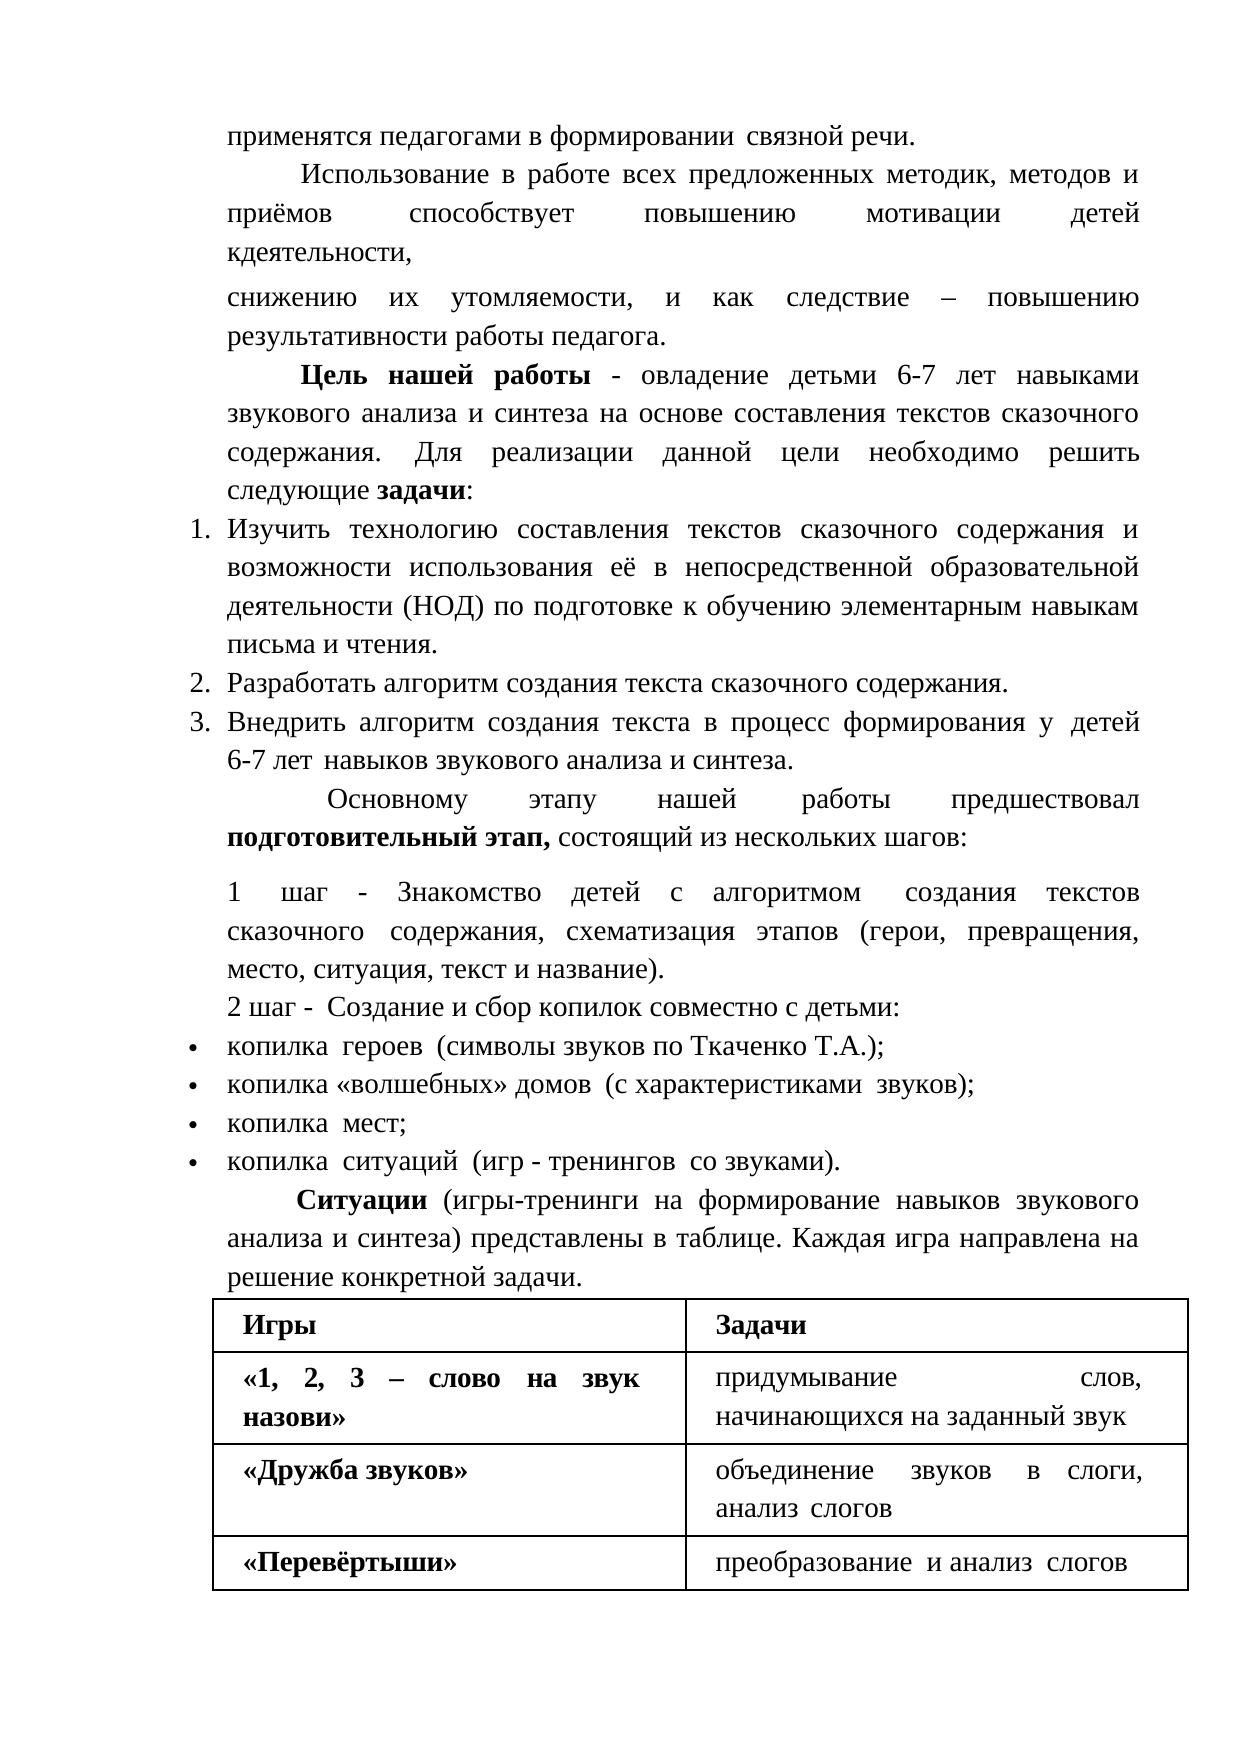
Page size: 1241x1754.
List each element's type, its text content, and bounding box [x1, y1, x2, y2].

table_cell объединение звуков в слоги, анализ слогов [687, 1445, 1187, 1535]
table_cell «Перевёртыши» [214, 1537, 685, 1588]
text снижению их утомляемости, и как следствие – повышению результативности работы педагога. [227, 279, 1140, 351]
list Разработать алгоритм создания текста сказочного содержания. [189, 665, 1152, 699]
list копилка героев (символы звуков по Ткаченко Т.А.); [189, 1028, 1152, 1061]
text Ситуации (игры-тренинги на формирование навыков звукового анализа и синтеза) представлены в таблице. Каждая игра направлена на решение конкретной задачи. [227, 1182, 1139, 1292]
text Основному этапу нашей работы предшествовал подготовительный этап, состоящий из нескольких шагов: [227, 781, 1140, 853]
table_cell преобразование и анализ слогов [687, 1537, 1187, 1588]
list Изучить технологию составления текстов сказочного содержания и возможности использования её в непосредственной образовательной деятельности (НОД) по подготовке к обучению элементарным навыкам письма и чтения. [189, 511, 1139, 660]
list Внедрить алгоритм создания текста в процесс формирования у детей 6-7 лет навыков звукового анализа и синтеза. [189, 704, 1140, 776]
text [227, 118, 1141, 152]
text Цель нашей работы - овладение детьми 6-7 лет навыками звукового анализа и синтеза на основе составления текстов сказочного содержания. Для реализации данной цели необходимо решить следующие задачи: [227, 357, 1140, 506]
table_header Задачи [687, 1300, 1187, 1351]
list шаг - Знакомство детей с алгоритмом создания текстов сказочного содержания, схематизация этапов (герои, превращения, место, ситуация, текст и название). [227, 874, 1140, 985]
list копилка ситуаций (игр - тренингов со звуками). [189, 1143, 1152, 1177]
table_cell «Дружба звуков» [214, 1445, 685, 1535]
list копилка «волшебных» домов (с характеристиками звуков); [189, 1066, 1152, 1100]
table_cell придумывание слов, начинающихся на заданный звук [687, 1353, 1187, 1443]
table_header Игры [214, 1300, 685, 1351]
list шаг - Создание и сбор копилок совместно с детьми: [227, 990, 1152, 1023]
table_cell «1, 2, 3 – слово на звук назови» [214, 1353, 685, 1443]
text Использование в работе всех предложенных методик, методов и приёмов способствует повышению мотивации детей кдеятельности, [227, 157, 1139, 267]
list копилка мест; [189, 1105, 1152, 1138]
